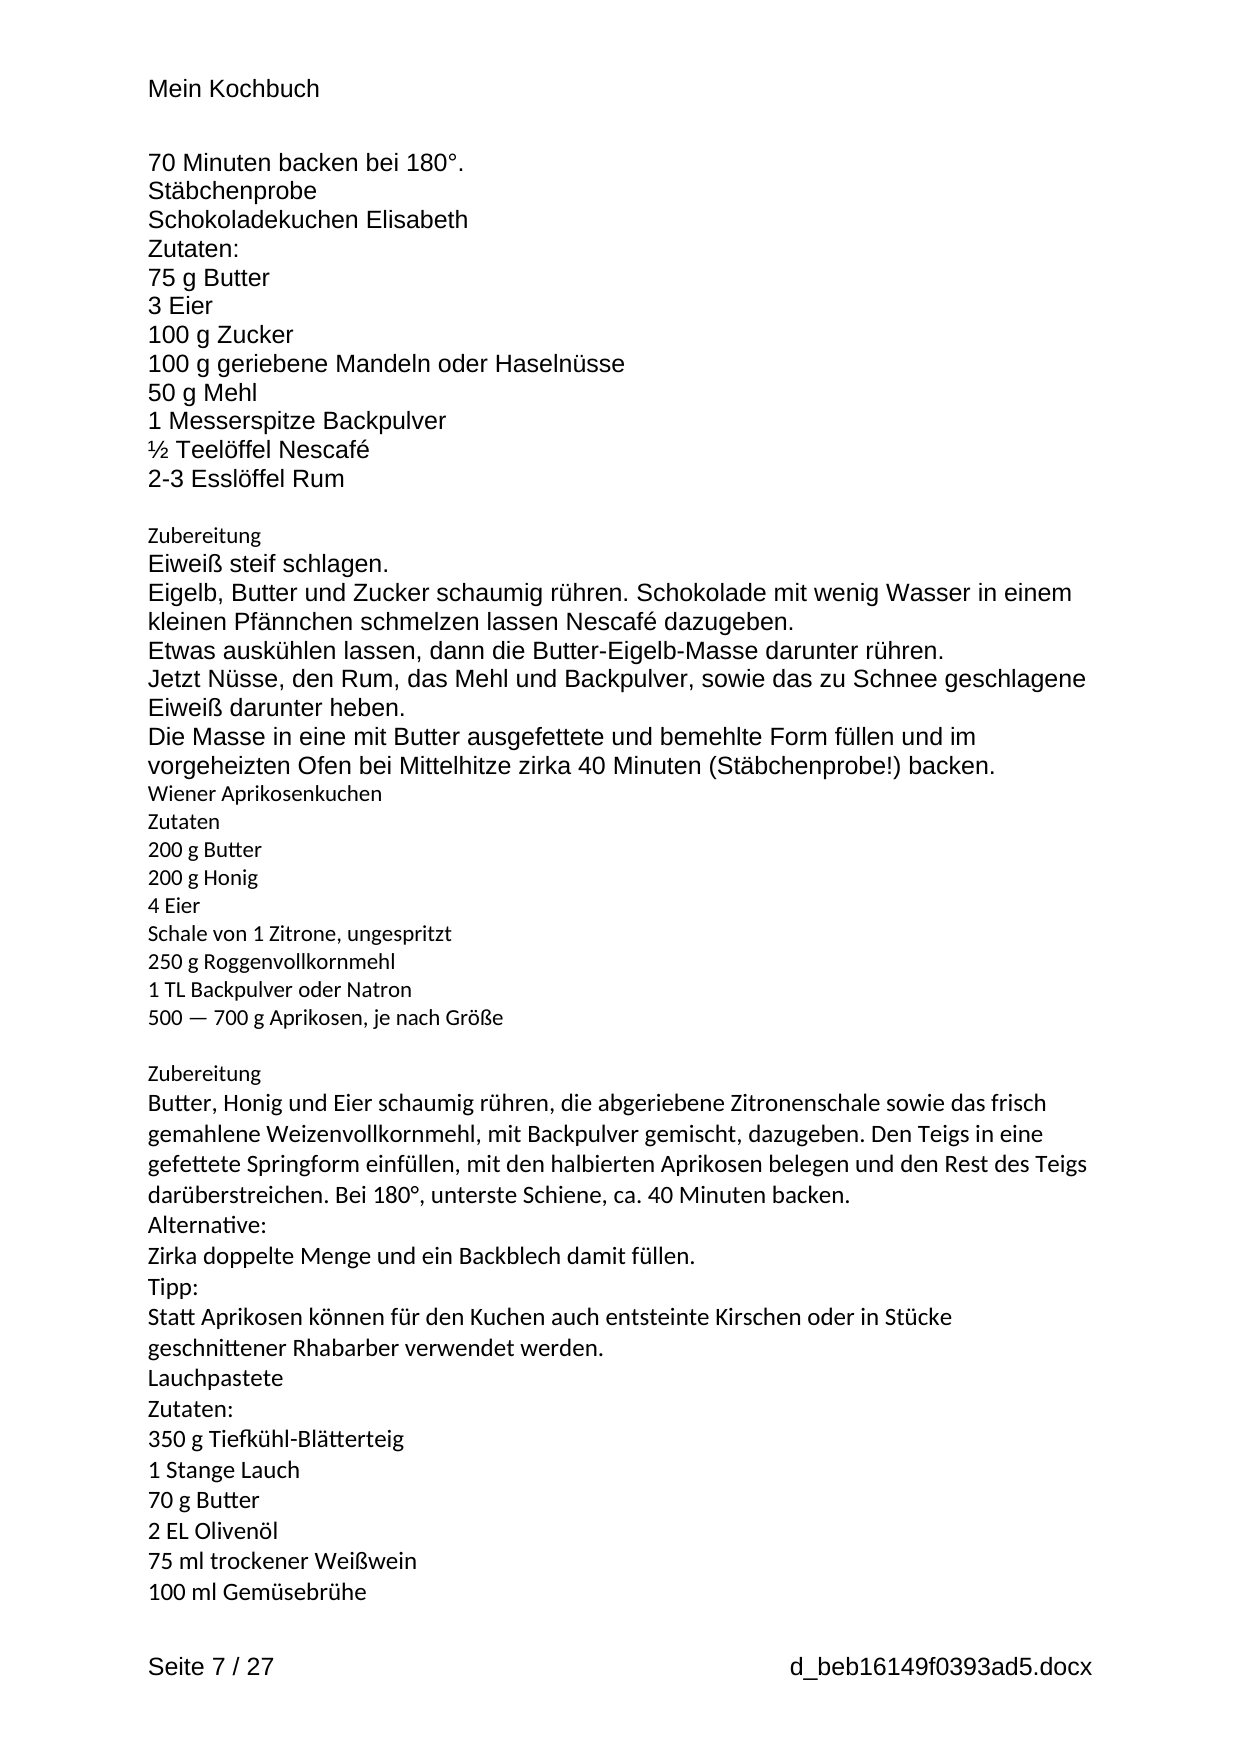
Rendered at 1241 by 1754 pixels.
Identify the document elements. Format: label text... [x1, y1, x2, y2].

text Schale von 1 Zitrone, ungespritzt [148, 919, 1093, 947]
text Butter, Honig und Eier schaumig rühren, die abgeriebene Zitronenschale sowie das frisch gemahlene Weizenvollkornmehl, mit Backpulver gemischt, dazugeben. Den Teigs in eine gefettete Springform einfüllen, mit den halbierten Aprikosen belegen und den Rest des Teigs darüberstreichen. Bei 180°, unterste Schiene, ca. 40 Minuten backen. [148, 1088, 1093, 1210]
text Lauchpastete [148, 1362, 1093, 1393]
text 70 Minuten backen bei 180°. [148, 148, 1093, 176]
text 350 g Tiefkühl-Blätterteig [148, 1423, 1093, 1454]
text 75 g Butter [148, 263, 1093, 291]
text 100 g geriebene Mandeln oder Haselnüsse [148, 349, 1093, 378]
text Zutaten: [148, 234, 1093, 263]
text Schokoladekuchen Elisabeth [148, 205, 1093, 234]
text Zubereitung [148, 521, 1093, 549]
text 200 g Honig [148, 863, 1093, 891]
text Statt Aprikosen können für den Kuchen auch entsteinte Kirschen oder in Stücke geschnittener Rhabarber verwendet werden. [148, 1301, 1093, 1362]
text Eiweiß steif schlagen. [148, 549, 1093, 578]
text Eigelb, Butter und Zucker schaumig rühren. Schokolade mit wenig Wasser in einem kleinen Pfännchen schmelzen lassen Nescafé dazugeben. [148, 578, 1093, 636]
text 500 — 700 g Aprikosen, je nach Größe [148, 1003, 1093, 1032]
text 2 EL Olivenöl [148, 1515, 1093, 1545]
text Jetzt Nüsse, den Rum, das Mehl und Backpulver, sowie das zu Schnee geschlagene Eiweiß darunter heben. [148, 664, 1093, 722]
text 1 Messerspitze Backpulver [148, 406, 1093, 435]
text ½ Teelöffel Nescafé [148, 435, 1093, 464]
text 100 ml Gemüsebrühe [148, 1576, 1093, 1606]
text Stäbchenprobe [148, 176, 1093, 205]
text Zutaten: [148, 1393, 1093, 1423]
text 50 g Mehl [148, 378, 1093, 406]
text Zubereitung [148, 1059, 1093, 1088]
text 100 g Zucker [148, 320, 1093, 349]
text 70 g Butter [148, 1484, 1093, 1515]
text Tipp: [148, 1271, 1093, 1301]
text Die Masse in eine mit Butter ausgefettete und bemehlte Form füllen und im vorgeheizten Ofen bei Mittelhitze zirka 40 Minuten (Stäbchenprobe!) backen. [148, 722, 1093, 779]
text Alternative: [148, 1210, 1093, 1240]
text 4 Eier [148, 891, 1093, 919]
text 3 Eier [148, 291, 1093, 320]
text Zirka doppelte Menge und ein Backblech damit füllen. [148, 1240, 1093, 1271]
text Zutaten [148, 807, 1093, 835]
text Wiener Aprikosenkuchen [148, 779, 1093, 807]
text 250 g Roggenvollkornmehl [148, 947, 1093, 976]
text 75 ml trockener Weißwein [148, 1545, 1093, 1576]
text 2-3 Esslöffel Rum [148, 464, 1093, 493]
text 1 TL Backpulver oder Natron [148, 976, 1093, 1003]
text Etwas auskühlen lassen, dann die Butter-Eigelb-Masse darunter rühren. [148, 636, 1093, 664]
text 200 g Butter [148, 835, 1093, 863]
text 1 Stange Lauch [148, 1454, 1093, 1484]
